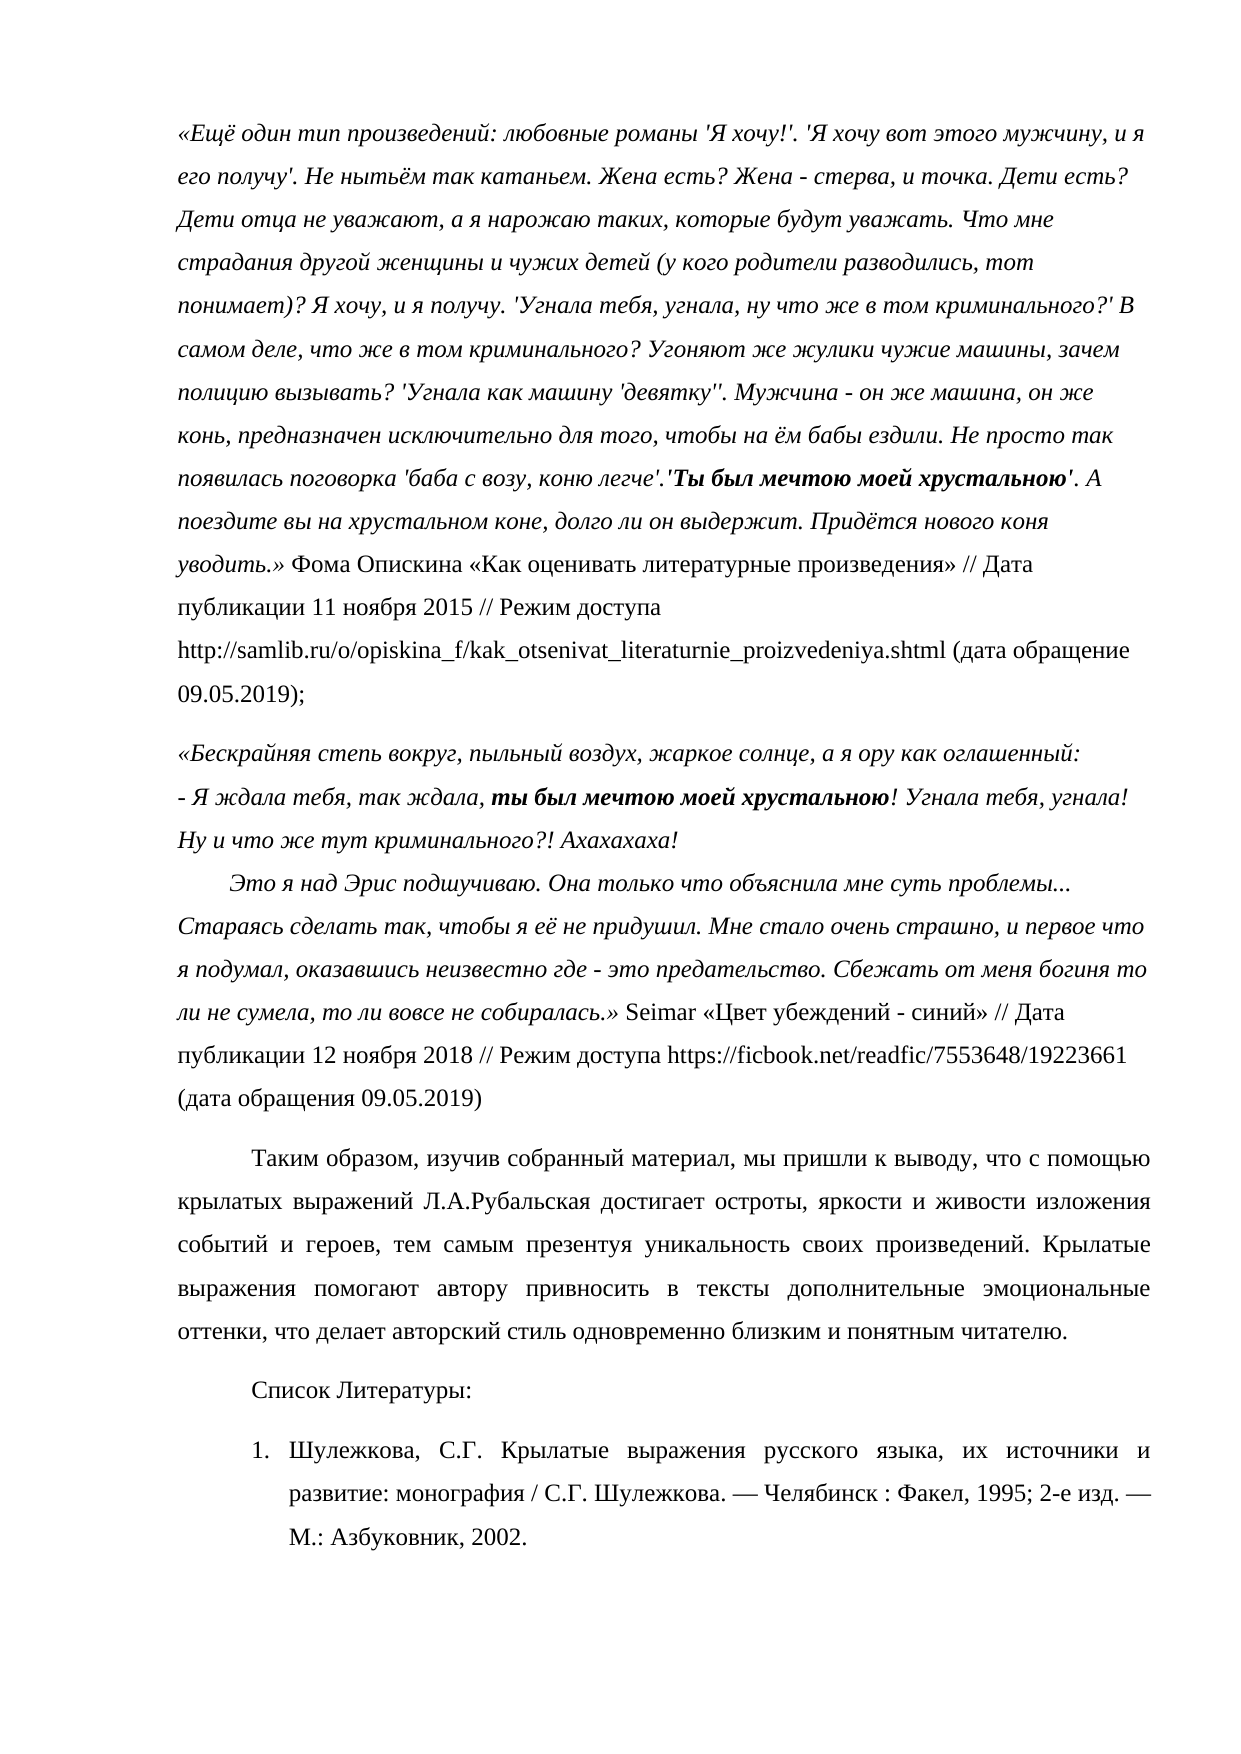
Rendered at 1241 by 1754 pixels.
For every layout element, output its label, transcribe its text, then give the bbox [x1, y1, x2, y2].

text Таким образом, изучив собранный материал, мы пришли к выводу, что с помощью крылатых выражений Л.А.Рубальская достигает остроты, яркости и живости изложения событий и героев, тем самым презентуя уникальность своих произведений. Крылатые выражения помогают автору привносить в тексты дополнительные эмоциональные оттенки, что делает авторский стиль одновременно близким и понятным читателю. [177, 1289, 1152, 1491]
text «Бескрайняя степь вокруг, пыльный воздух, жаркое солнце, а я ору как оглашенный: - Я ждала тебя, так ждала, ты был мечтою моей хрустальною! Угнала тебя, угнала! Ну и что же тут криминального?! Ахахахаха! Это я над Эрис подшучиваю. Она только что объяснила мне суть проблемы... Стараясь сделать так, чтобы я её не придушил. Мне стало очень страшно, и первое что я подумал, оказавшись неизвестно где - это предательство. Сбежать от меня богиня то ли не сумела, то ли вовсе не собиралась.» Seimar «Цвет убеждений - синий» // Дата публикации 12 ноября 2018 // Режим доступа https://ficbook.net/readfic/7553648/19223661 (дата обращения 09.05.2019) [177, 884, 1152, 1258]
text Данное выражение используют, чтобы подчеркнуть наивысшую потребность в объекте любви. Это заветный, желанный возлюбленный. Крылатость выражения можно обнаружить в прозе: [215, 118, 1152, 233]
text «Ещё один тип произведений: любовные романы 'Я хочу!'. 'Я хочу вот этого мужчину, и я его получу'. Не нытьём так катаньем. Жена есть? Жена - стерва, и точка. Дети есть? Дети отца не уважают, а я нарожаю таких, которые будут уважать. Что мне страдания другой женщины и чужих детей (у кого родители разводились, тот понимает)? Я хочу, и я получу. 'Угнала тебя, угнала, ну что же в том криминального?' В самом деле, что же в том криминального? Угоняют же жулики чужие машины, зачем полицию вызывать? 'Угнала как машину 'девятку''. Мужчина - он же машина, он же конь, предназначен исключительно для того, чтобы на ём бабы ездили. Не просто так появилась поговорка 'баба с возу, коню легче'.'Ты был мечтою моей хрустальною'. А поездите вы на хрустальном коне, долго ли он выдержит. Придётся нового коня уводить.» Фома Опискина «Как оценивать литературные произведения» // Дата публикации 11 ноября 2015 // Режим доступа http://samlib.ru/o/opiskina_f/kak_otsenivat_literaturnie_proizvedeniya.shtml (дата обращение 09.05.2019); [177, 264, 1152, 853]
text Список Литературы: [177, 1522, 1152, 1550]
